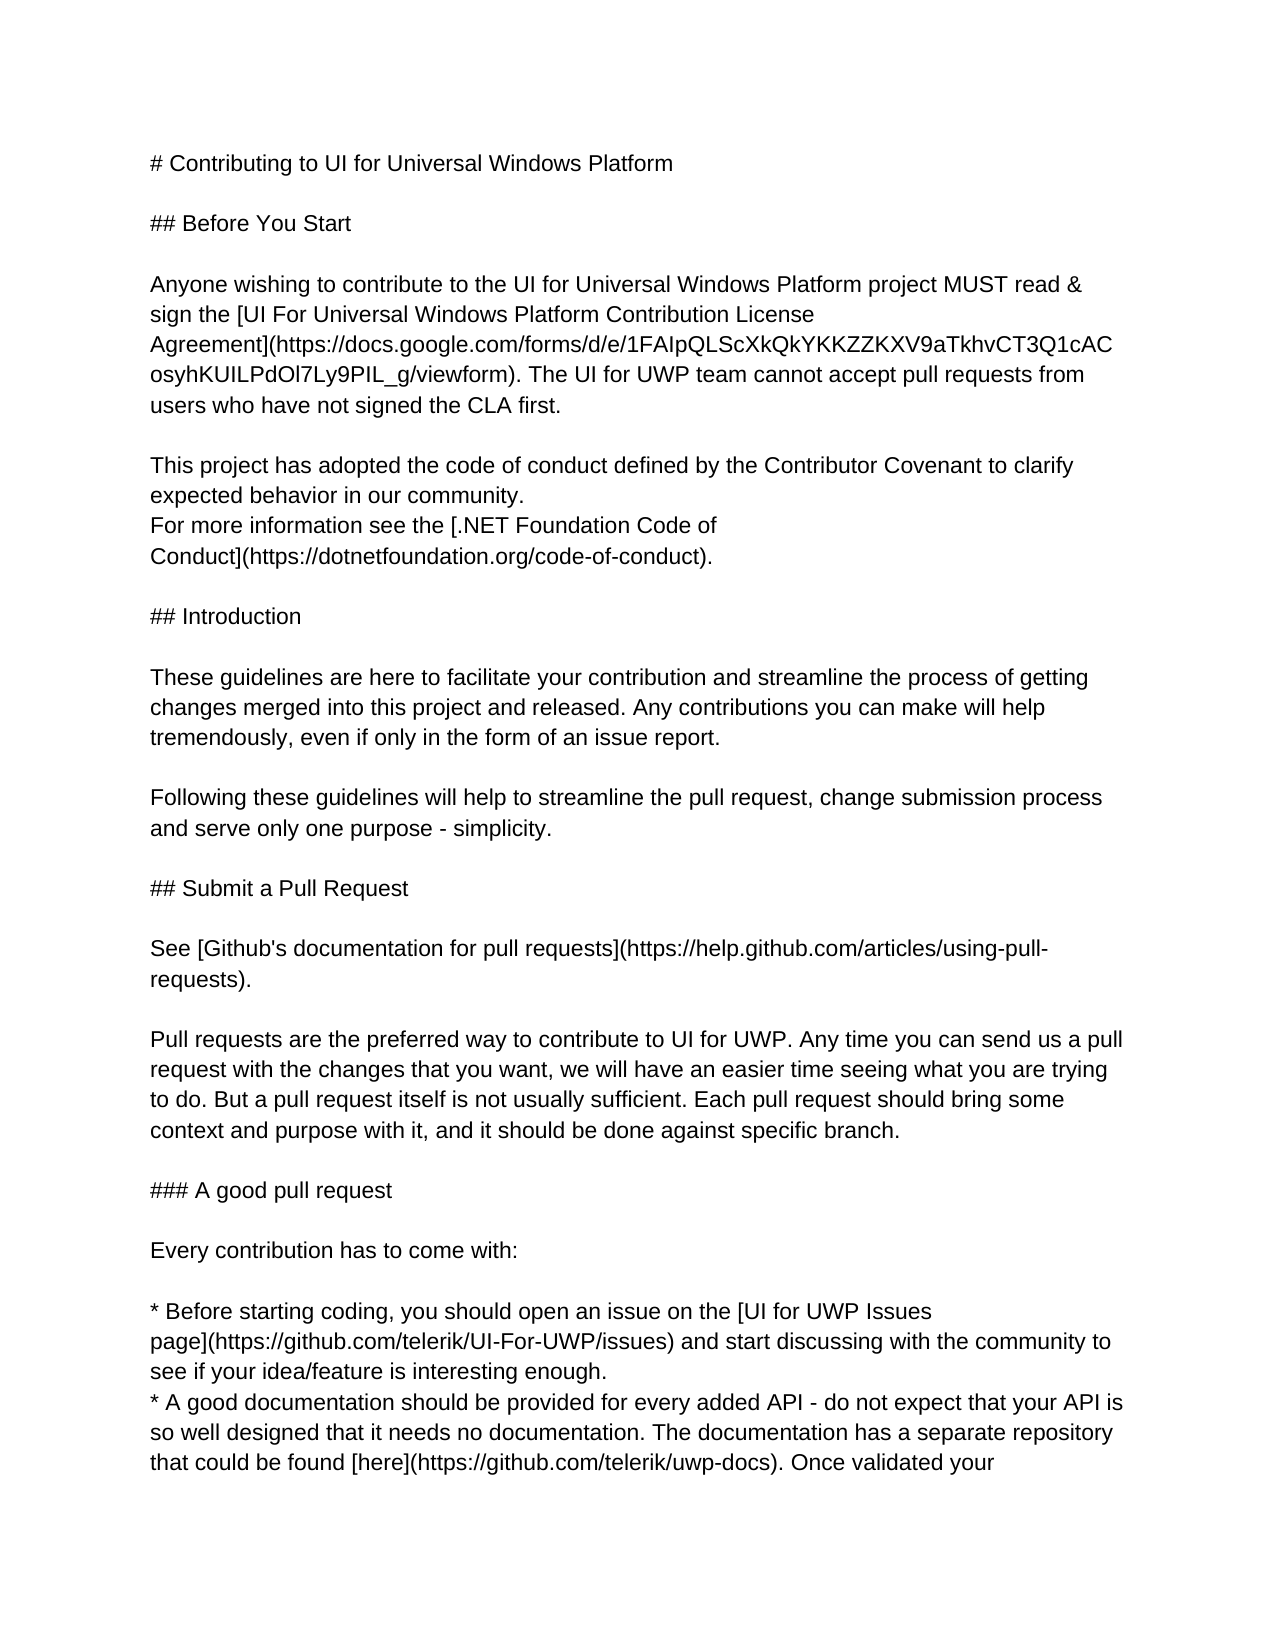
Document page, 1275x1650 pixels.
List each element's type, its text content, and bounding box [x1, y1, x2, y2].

text Anyone wishing to contribute to the UI for Universal Windows Platform project MUST read & sign the [UI For Universal Windows Platform Contribution License Agreement](https://docs.google.com/forms/d/e/1FAIpQLScXkQkYKKZZKXV9aTkhvCT3Q1cACosyhKUILPdOl7Ly9PIL_g/viewform). The UI for UWP team cannot accept pull requests from users who have not signed the CLA first. [150, 271, 1125, 418]
text Every contribution has to come with: [150, 1237, 1125, 1264]
text This project has adopted the code of conduct defined by the Contributor Covenant to clarify expected behavior in our community. [150, 452, 1125, 509]
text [150, 1388, 1125, 1475]
text Pull requests are the preferred way to contribute to UI for UWP. Any time you can send us a pull request with the changes that you want, we will have an easier time seeing what you are trying to do. But a pull request itself is not usually sufficient. Each pull request should bring some context and purpose with it, and it should be done against specific branch. [150, 1026, 1125, 1143]
text ## Before You Start [150, 210, 1125, 237]
text See [Github's documentation for pull requests](https://help.github.com/articles/using-pull-requests). [150, 935, 1125, 992]
text # Contributing to UI for Universal Windows Platform [150, 150, 1125, 176]
text ## Introduction [150, 603, 1125, 629]
text * Before starting coding, you should open an issue on the [UI for UWP Issues page](https://github.com/telerik/UI-For-UWP/issues) and start discussing with the community to see if your idea/feature is interesting enough. [150, 1298, 1125, 1385]
text ### A good pull request [150, 1177, 1125, 1203]
text ## Submit a Pull Request [150, 875, 1125, 901]
text Following these guidelines will help to streamline the pull request, change submission process and serve only one purpose - simplicity. [150, 784, 1125, 841]
text These guidelines are here to facilitate your contribution and streamline the process of getting changes merged into this project and released. Any contributions you can make will help tremendously, even if only in the form of an issue report. [150, 663, 1125, 750]
text For more information see the [.NET Foundation Code of Conduct](https://dotnetfoundation.org/code-of-conduct). [150, 512, 1125, 569]
